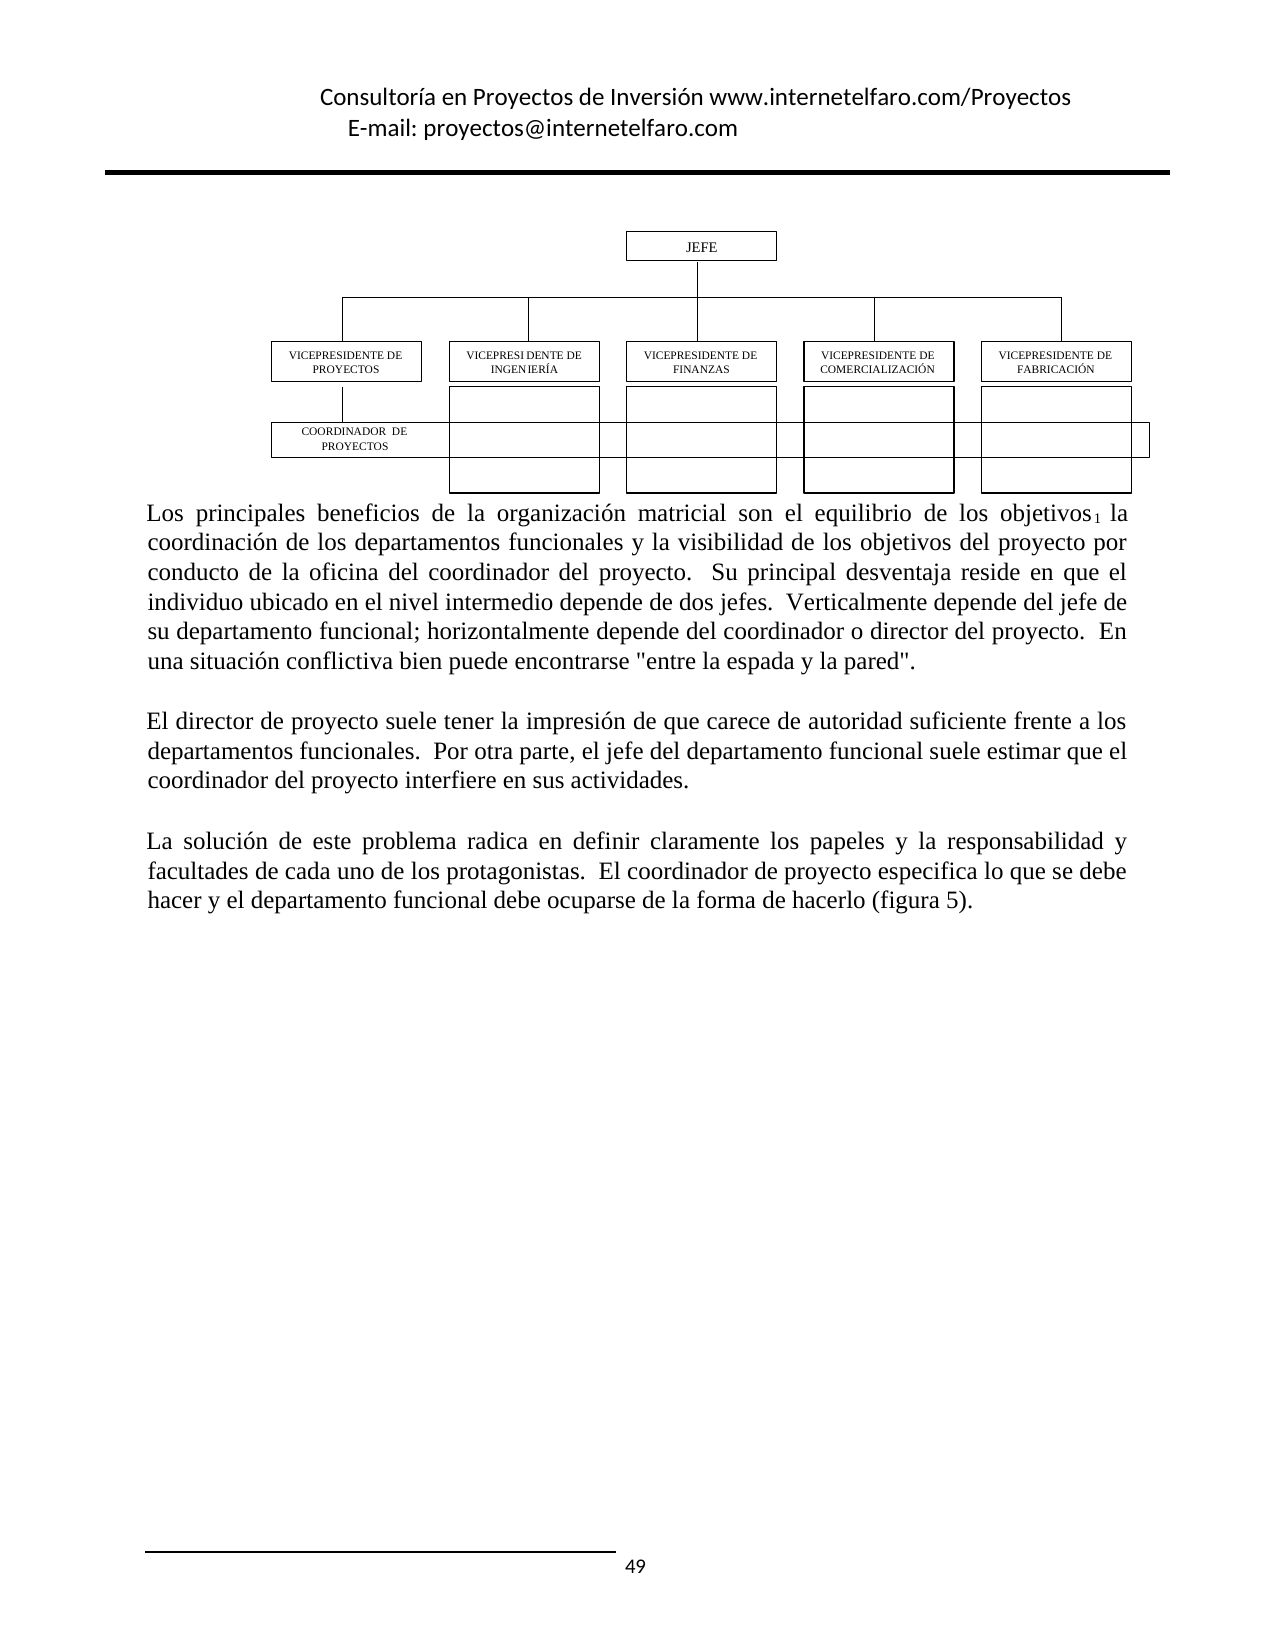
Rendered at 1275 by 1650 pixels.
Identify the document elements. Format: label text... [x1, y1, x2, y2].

text El director de proyecto suele tener la impresión de que carece de autoridad suficiente frente a los departamentos funcionales. Por otra parte, el jefe del departamento funcional suele estimar que el coordinador del proyecto interfiere en sus actividades. [146, 706, 1128, 794]
text Los principales beneficios de la organización matricial son el equilibrio de los objetivos1 la coordinación de los departamentos funcionales y la visibilidad de los objetivos del proyecto por conducto de la oficina del coordinador del proyecto. Su principal desventaja reside en que el individuo ubicado en el nivel intermedio depende de dos jefes. Verticalmente depende del jefe de su departamento funcional; horizontalmente depende del coordinador o director del proyecto. En una situación conflictiva bien puede encontrarse "entre la espada y la pared". [146, 498, 1128, 674]
text La solución de este problema radica en definir claramente los papeles y la responsabilidad y facultades de cada uno de los protagonistas. El coordinador de proyecto especifica lo que se debe hacer y el departamento funcional debe ocuparse de la forma de hacerlo (figura 5). [146, 826, 1128, 914]
